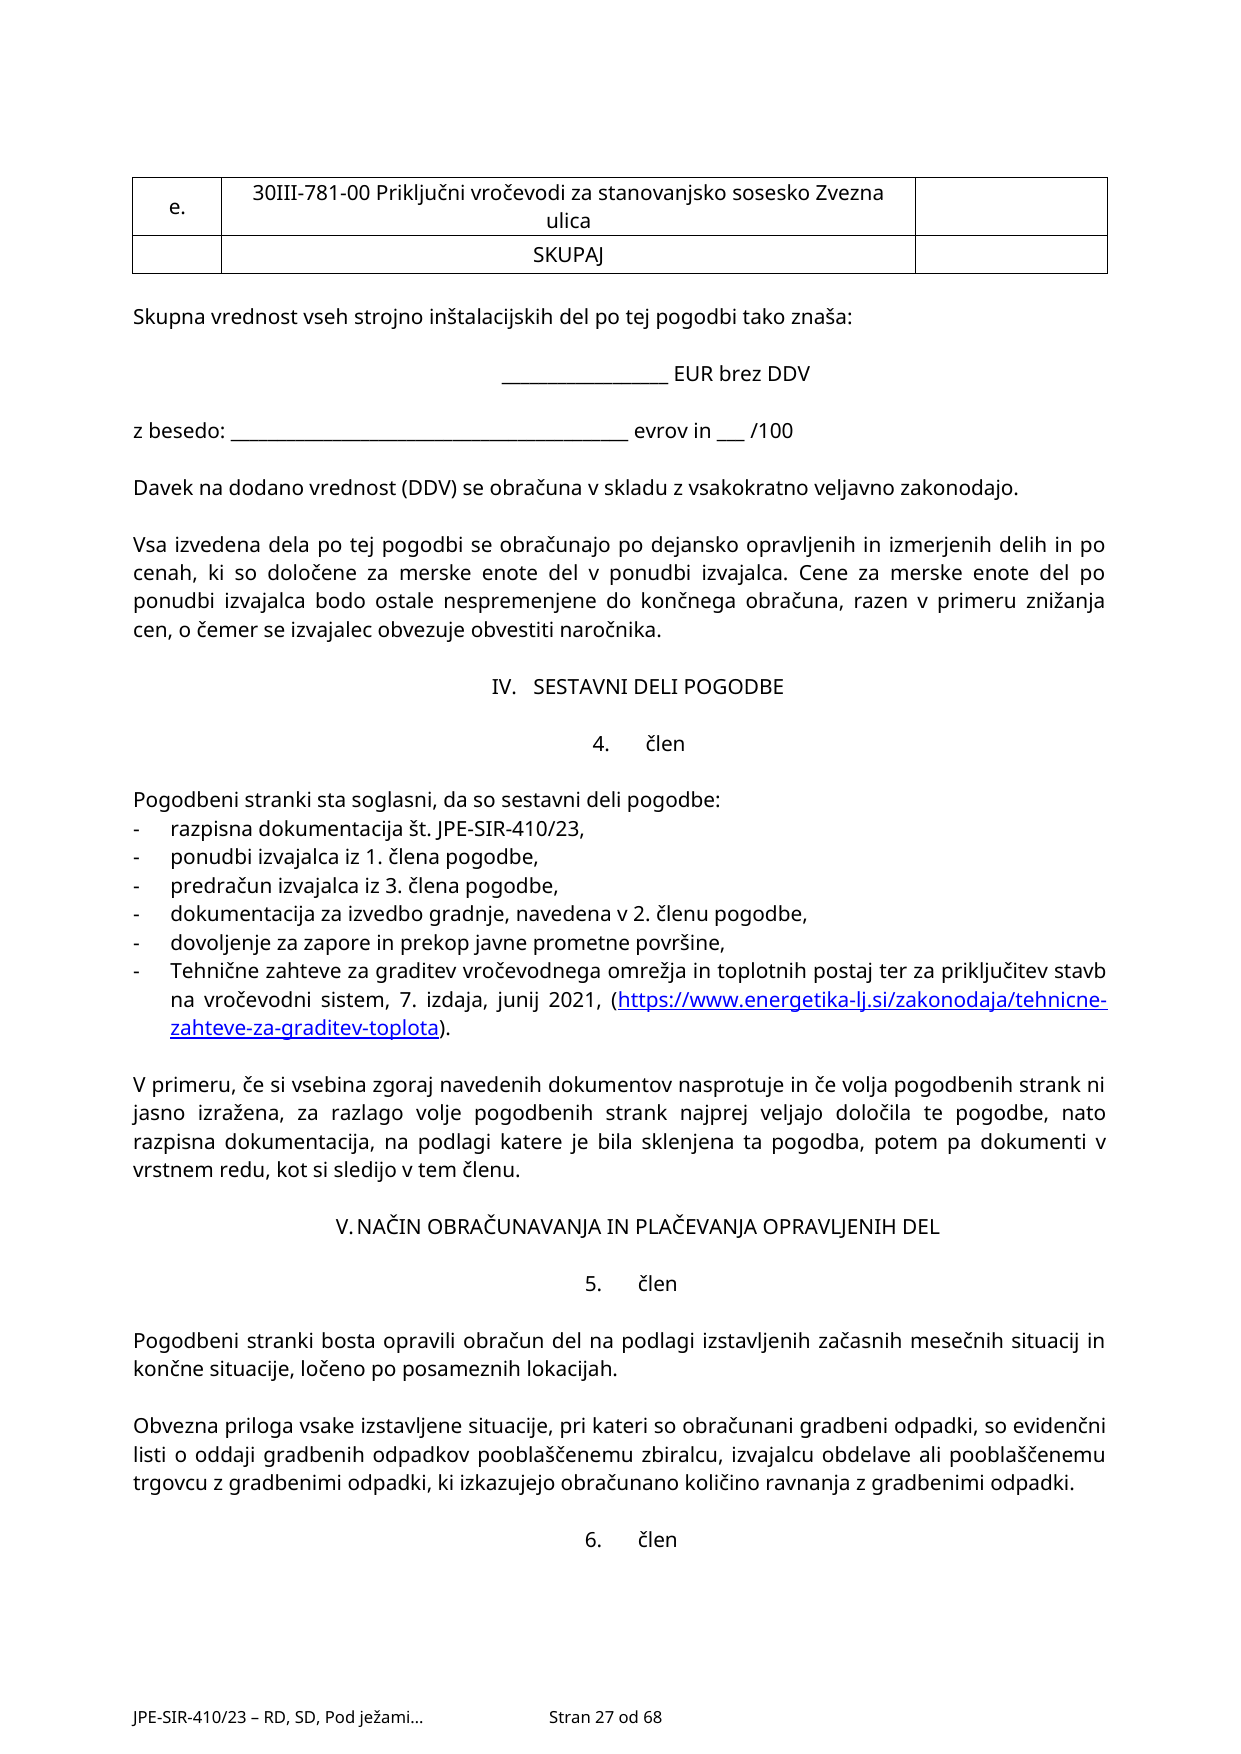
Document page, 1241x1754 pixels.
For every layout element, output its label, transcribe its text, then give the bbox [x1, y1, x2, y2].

table_cell SKUPAJ [222, 236, 915, 273]
text Obvezna priloga vsake izstavljene situacije, pri kateri so obračunani gradbeni odpadki, so evidenčni listi o oddaji gradbenih odpadkov pooblaščenemu zbiralcu, izvajalcu obdelave ali pooblaščenemu trgovcu z gradbenimi odpadki, ki izkazujejo obračunano količino ravnanja z gradbenimi odpadki. [133, 1411, 1107, 1497]
table_cell 30III-781-00 Priključni vročevodi za stanovanjsko sosesko Zvezna ulica [222, 178, 915, 235]
list SESTAVNI DELI POGODBE [168, 672, 1107, 700]
list NAČIN OBRAČUNAVANJA IN PLAČEVANJA OPRAVLJENIH DEL [168, 1212, 1107, 1241]
list ponudbi izvajalca iz 1. člena pogodbe, [133, 842, 1107, 871]
list dokumentacija za izvedbo gradnje, navedena v 2. členu pogodbe, [133, 899, 1107, 928]
text Vsa izvedena dela po tej pogodbi se obračunajo po dejansko opravljenih in izmerjenih delih in po cenah, ki so določene za merske enote del v ponudbi izvajalca. Cene za merske enote del po ponudbi izvajalca bodo ostale nespremenjene do končnega obračuna, razen v primeru znižanja cen, o čemer se izvajalec obvezuje obvestiti naročnika. [133, 530, 1107, 643]
list Tehnične zahteve za graditev vročevodnega omrežja in toplotnih postaj ter za priključitev stavb na vročevodni sistem, 7. izdaja, junij 2021, (https://www.energetika-lj.si/zakonodaja/tehnicne-zahteve-za-graditev-toplota). [133, 956, 1107, 1042]
list dovoljenje za zapore in prekop javne prometne površine, [133, 928, 1107, 956]
text Pogodbeni stranki bosta opravili obračun del na podlagi izstavljenih začasnih mesečnih situacij in končne situacije, ločeno po posameznih lokacijah. [133, 1326, 1107, 1383]
text __________________ EUR brez DDV [133, 359, 1107, 387]
table_cell e. [133, 178, 221, 235]
table_cell [916, 178, 1107, 235]
list člen [170, 729, 1107, 757]
table_cell [133, 236, 221, 273]
list predračun izvajalca iz 3. člena pogodbe, [133, 871, 1107, 899]
list člen [155, 1525, 1107, 1553]
text Skupna vrednost vseh strojno inštalacijskih del po tej pogodbi tako znaša: [133, 302, 1107, 331]
text V primeru, če si vsebina zgoraj navedenih dokumentov nasprotuje in če volja pogodbenih strank ni jasno izražena, za razlago volje pogodbenih strank najprej veljajo določila te pogodbe, nato razpisna dokumentacija, na podlagi katere je bila sklenjena ta pogodba, potem pa dokumenti v vrstnem redu, kot si sledijo v tem členu. [133, 1070, 1107, 1184]
text Davek na dodano vrednost (DDV) se obračuna v skladu z vsakokratno veljavno zakonodajo. [133, 473, 1119, 501]
text z besedo: ___________________________________________ evrov in ___ /100 [133, 416, 1107, 444]
list člen [155, 1269, 1107, 1297]
list razpisna dokumentacija št. JPE-SIR-410/23, [133, 814, 1107, 842]
text Pogodbeni stranki sta soglasni, da so sestavni deli pogodbe: [133, 786, 1107, 814]
table_cell [916, 236, 1107, 273]
